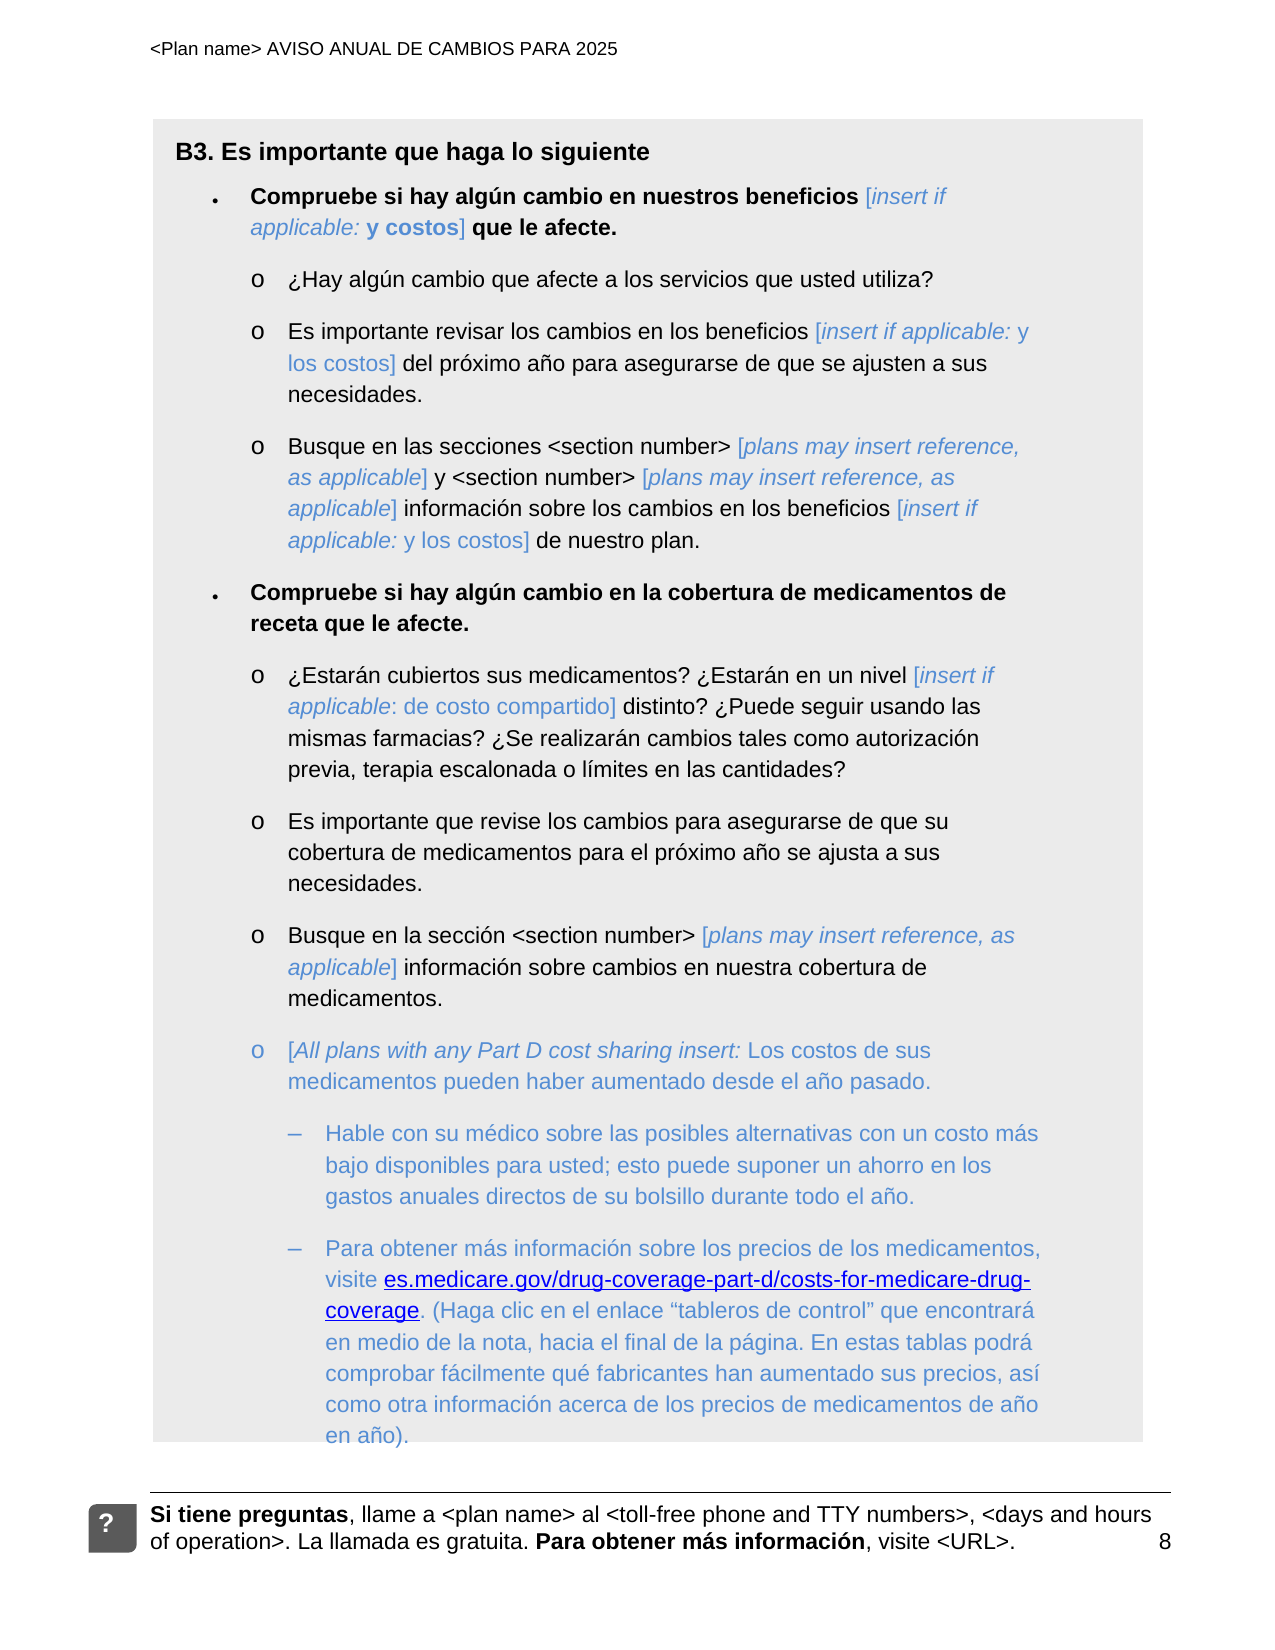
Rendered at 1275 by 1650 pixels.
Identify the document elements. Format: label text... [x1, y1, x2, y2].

table_header B3. Es importante que haga lo siguiente Compruebe si hay algún cambio en nuestros beneficios [insert if applicable: y costos] que le afecte. ¿Hay algún cambio que afecte a los servicios que usted utiliza? Es importante revisar los cambios en los beneficios [insert if applicable: y los costos] del próximo año para asegurarse de que se ajusten a sus necesidades. Busque en las secciones <section number> [plans may insert reference, as applicable] y <section number> [plans may insert reference, as applicable] información sobre los cambios en los beneficios [insert if applicable: y los costos] de nuestro plan. Compruebe si hay algún cambio en la cobertura de medicamentos de receta que le afecte. ¿Estarán cubiertos sus medicamentos? ¿Estarán en un nivel [insert if applicable: de costo compartido] distinto? ¿Puede seguir usando las mismas farmacias? ¿Se realizarán cambios tales como autorización previa, terapia escalonada o límites en las cantidades? Es importante que revise los cambios para asegurarse de que su cobertura de medicamentos para el próximo año se ajusta a sus necesidades. Busque en la sección <section number> [plans may insert reference, as applicable] información sobre cambios en nuestra cobertura de medicamentos. [All plans with any Part D cost sharing insert: Los costos de sus medicamentos pueden haber aumentado desde el año pasado. Hable con su médico sobre las posibles alternativas con un costo más bajo disponibles para usted; esto puede suponer un ahorro en los gastos anuales directos de su bolsillo durante todo el año. Para obtener más información sobre los precios de los medicamentos, visite es.medicare.gov/drug-coverage-part-d/costs-for-medicare-drug-coverage. (Haga clic en el enlace “tableros de control” que encontrará en medio de la nota, hacia el final de la página. En estas tablas podrá comprobar fácilmente qué fabricantes han aumentado sus precios, así como otra información acerca de los precios de medicamentos de año en año). Tenga en cuenta que los beneficios de su plan determinarán exactamente cuánto pueden cambiar los costos de sus medicamentos.] Compruebe si sus proveedores y farmacias estarán en nuestra red el próximo año. ¿Sus médicos, incluidos sus especialistas, están en nuestra red? ¿Y su farmacia? ¿Y los hospitales u otros proveedores que usted utiliza? Busque en la sección <section number> [plans may insert reference, as applicable] información sobre nuestro Directorio de proveedores y farmacias. Piense en sus costos totales en el plan. [Insert if applicable: ¿Cuánto gastará de su bolsillo por los servicios y medicamentos de receta que consume de manera regular?] ¿Cómo son sus costos totales en comparación con otras opciones de cobertura? Piense si está contento con nuestro plan. [153, 119, 1143, 1442]
